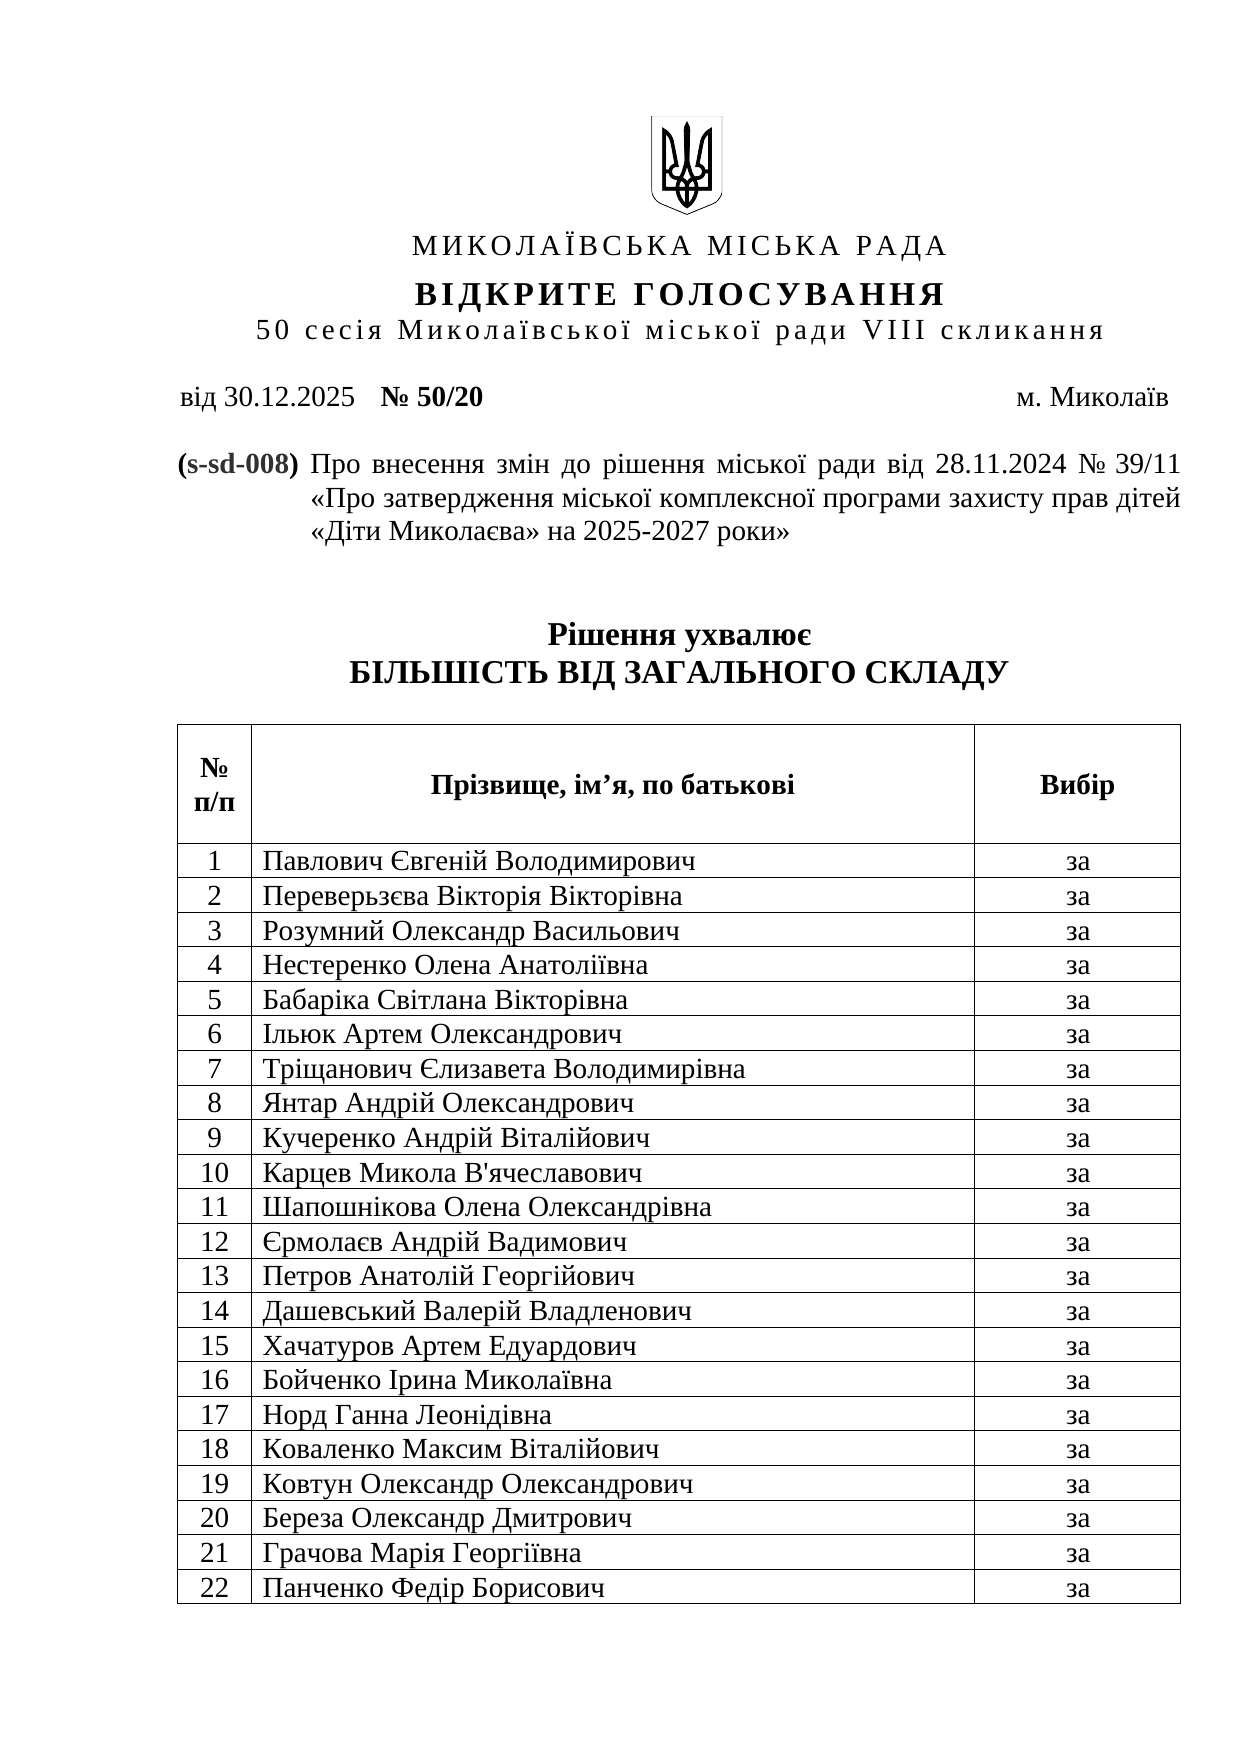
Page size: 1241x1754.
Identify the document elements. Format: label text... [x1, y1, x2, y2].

table_cell за [975, 1328, 1180, 1361]
table_cell за [975, 982, 1180, 1015]
table_cell Павлович Євгеній Володимирович [252, 844, 974, 877]
table_cell за [975, 1224, 1180, 1257]
table_cell 5 [178, 982, 251, 1015]
table_cell за [975, 1259, 1180, 1292]
table_cell Тріщанович Єлизавета Володимирівна [252, 1051, 974, 1084]
table_header № п/п [178, 725, 251, 842]
table_cell за [975, 913, 1180, 946]
table_cell Ільюк Артем Олександрович [252, 1016, 974, 1050]
table_cell за [975, 1189, 1180, 1223]
table_header Прізвище, ім’я, по батькові [252, 725, 974, 842]
table_header від 30.12.2025 [169, 379, 369, 413]
table_cell Бабаріка Світлана Вікторівна [252, 982, 974, 1015]
text БІЛЬШІСТЬ ВІД ЗАГАЛЬНОГО СКЛАДУ [177, 652, 1181, 691]
table_cell 21 [178, 1535, 251, 1569]
text Рішення ухвалює [177, 614, 1181, 652]
table_cell 17 [178, 1397, 251, 1430]
table_cell 3 [178, 913, 251, 946]
table_cell Бойченко Ірина Миколаївна [252, 1362, 974, 1396]
table_cell за [975, 1155, 1180, 1188]
table_cell Петров Анатолій Георгійович [252, 1259, 974, 1292]
table_cell Розумний Олександр Васильович [252, 913, 974, 946]
table_cell за [975, 1501, 1180, 1534]
table_cell за [975, 1431, 1180, 1465]
text МИКОЛАЇВСЬКА МІСЬКА РАДА [177, 228, 1181, 262]
table_cell Нестеренко Олена Анатоліївна [252, 947, 974, 981]
table_cell Норд Ганна Леонідівна [252, 1397, 974, 1430]
table_header Вибір [975, 725, 1180, 842]
table_cell за [975, 947, 1180, 981]
table_cell 4 [178, 947, 251, 981]
table_cell 20 [178, 1501, 251, 1534]
table_cell за [975, 1362, 1180, 1396]
table_cell Янтар Андрій Олександрович [252, 1086, 974, 1119]
table_cell Єрмолаєв Андрій Вадимович [252, 1224, 974, 1257]
table_cell Кучеренко Андрій Віталійович [252, 1120, 974, 1154]
table_cell Панченко Федір Борисович [252, 1570, 974, 1603]
table_cell за [975, 1120, 1180, 1154]
table_cell за [975, 844, 1180, 877]
table_cell Шапошнікова Олена Олександрівна [252, 1189, 974, 1223]
table_cell 1 [178, 844, 251, 877]
table_cell Грачова Марія Георгіївна [252, 1535, 974, 1569]
text 50 сесія Миколаївської міської ради VIII скликання [177, 312, 1181, 346]
table_cell Береза Олександр Дмитрович [252, 1501, 974, 1534]
text ВІДКРИТЕ ГОЛОСУВАННЯ [177, 274, 1181, 312]
table_cell за [975, 1086, 1180, 1119]
table_cell 8 [178, 1086, 251, 1119]
table_cell за [975, 1466, 1180, 1499]
table_cell 7 [178, 1051, 251, 1084]
table_cell за [975, 878, 1180, 912]
table_cell 15 [178, 1328, 251, 1361]
table_cell за [975, 1293, 1180, 1327]
table_header м. Миколаїв [989, 379, 1180, 413]
table_cell за [975, 1016, 1180, 1050]
table_cell 13 [178, 1259, 251, 1292]
table_cell Хачатуров Артем Едуардович [252, 1328, 974, 1361]
table_cell 14 [178, 1293, 251, 1327]
table_cell 9 [178, 1120, 251, 1154]
table_cell 22 [178, 1570, 251, 1603]
table_cell Коваленко Максим Віталійович [252, 1431, 974, 1465]
table_cell 6 [178, 1016, 251, 1050]
table_cell 2 [178, 878, 251, 912]
table_cell Дашевський Валерій Владленович [252, 1293, 974, 1327]
table_cell за [975, 1570, 1180, 1603]
table_header № 50/20 [369, 379, 989, 413]
table_cell Ковтун Олександр Олександрович [252, 1466, 974, 1499]
table_cell 16 [178, 1362, 251, 1396]
table_cell за [975, 1397, 1180, 1430]
table_cell 11 [178, 1189, 251, 1223]
table_cell за [975, 1535, 1180, 1569]
table_cell Карцев Микола В'ячеславович [252, 1155, 974, 1188]
table_cell за [975, 1051, 1180, 1084]
table_cell 19 [178, 1466, 251, 1499]
text (s-sd-008) Про внесення змін до рішення міської ради від 28.11.2024 № 39/11 «Про затвердження міської комплексної програми захисту прав дітей «Діти Миколаєва» на 2025-2027 роки» [177, 446, 1181, 547]
table_cell 12 [178, 1224, 251, 1257]
table_cell Переверьзєва Вікторія Вікторівна [252, 878, 974, 912]
table_cell 10 [178, 1155, 251, 1188]
table_cell 18 [178, 1431, 251, 1465]
